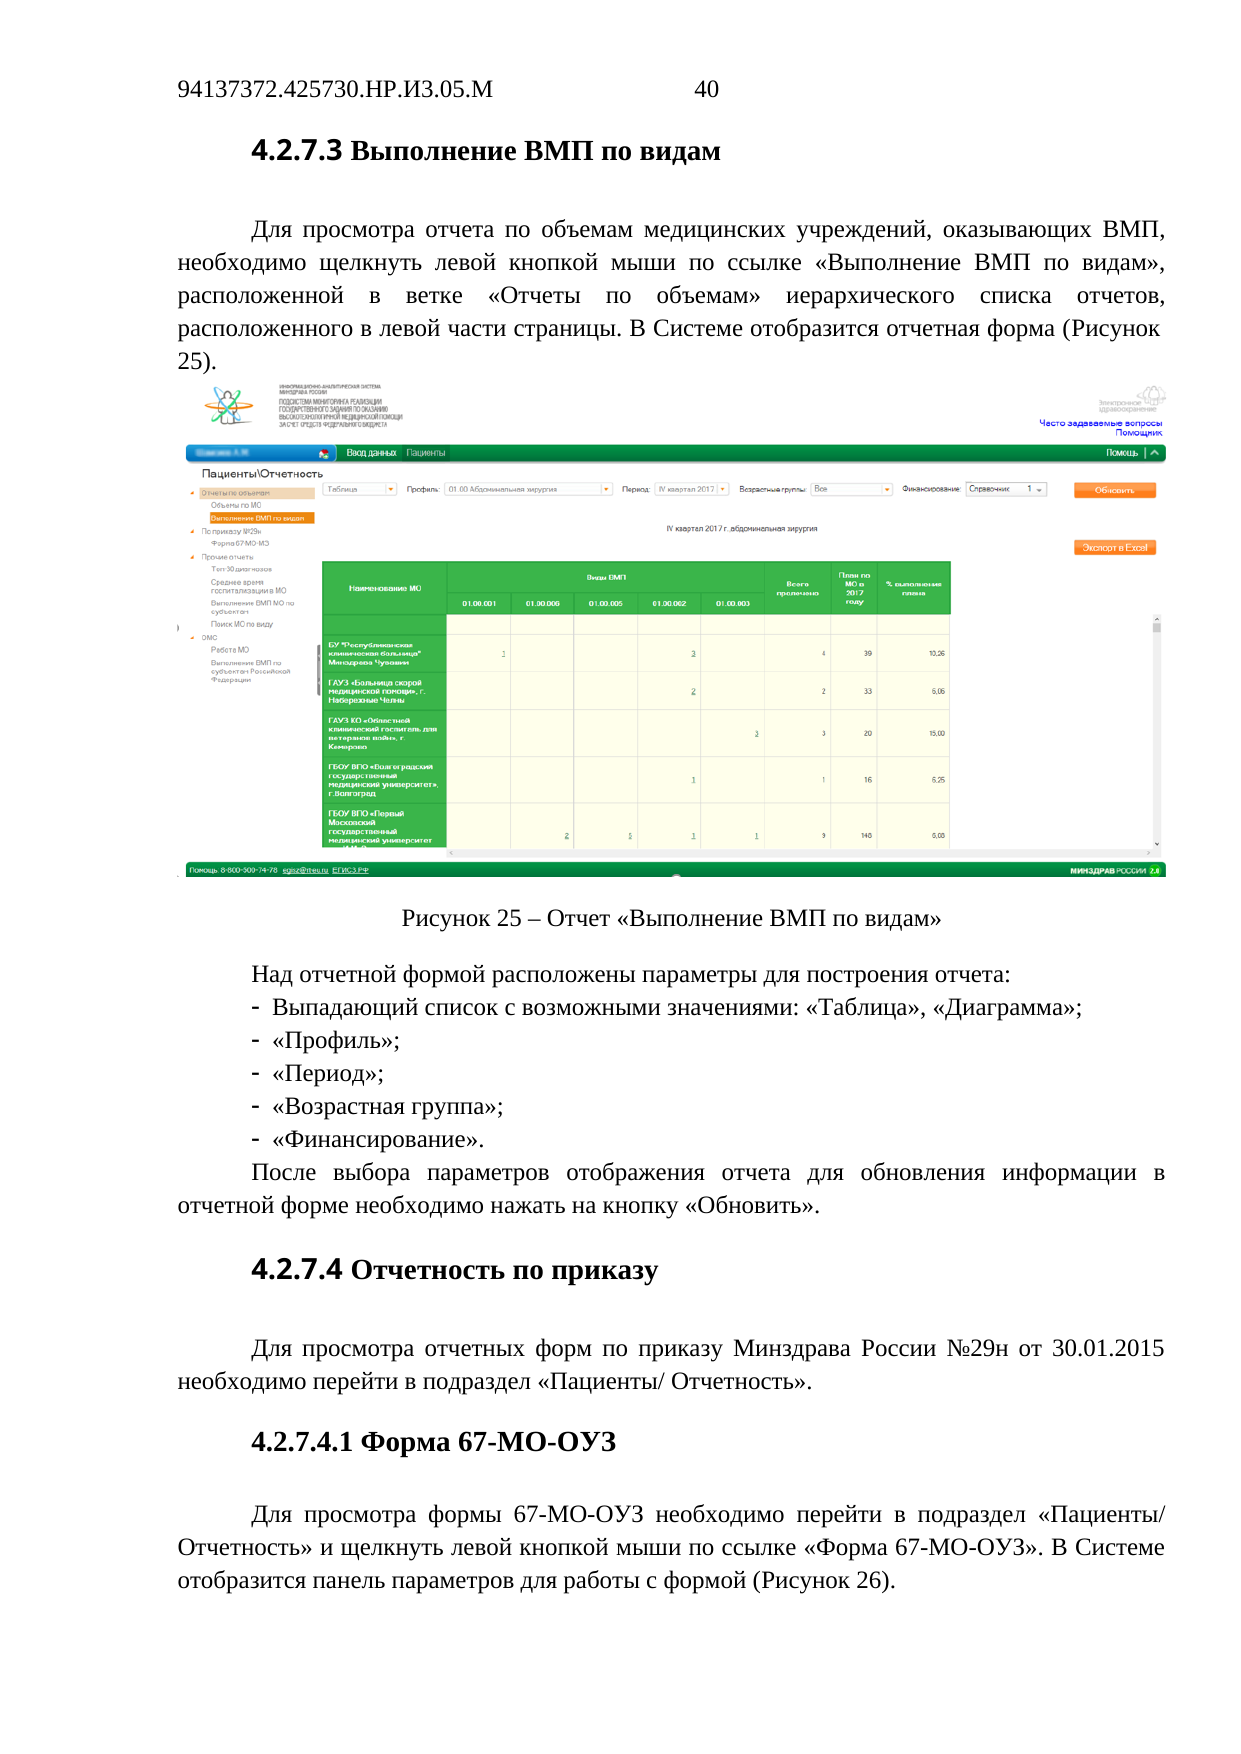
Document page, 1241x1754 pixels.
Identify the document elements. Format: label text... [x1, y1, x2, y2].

title Рисунок 25 – Отчет «Выполнение ВМП по видам» [177, 903, 1166, 932]
text Для просмотра формы 67‐МО‐ОУЗ необходимо перейти в подраздел «Пациенты/ Отчетность» и щелкнуть левой кнопкой мыши по ссылке «Форма 67‐МО‐ОУЗ». В Системе отобразится панель параметров для работы с формой (Рисунок 26). [177, 1499, 1166, 1594]
subtitle Выполнение ВМП по видам [251, 129, 1166, 169]
list «Финансирование». [251, 1124, 1166, 1153]
text После выбора параметров отображения отчета для обновления информации в отчетной форме необходимо нажать на кнопку «Обновить». [177, 1157, 1166, 1219]
text Для просмотра отчета по объемам медицинских учреждений, оказывающих ВМП, необходимо щелкнуть левой кнопкой мыши по ссылке «Выполнение ВМП по видам», расположенной в ветке «Отчеты по объемам» иерархического списка отчетов, расположенного в левой части страницы. В Системе отобразится отчетная форма (Рисунок 25). [177, 214, 1166, 375]
list «Профиль»; [251, 1025, 1166, 1054]
subtitle Форма 67‐МО‐ОУЗ [251, 1424, 1166, 1457]
subtitle Отчетность по приказу [251, 1248, 1166, 1288]
picture [177, 381, 1167, 877]
list Выпадающий список с возможными значениями: «Таблица», «Диаграмма»; [251, 992, 1166, 1021]
text Над отчетной формой расположены параметры для построения отчета: [177, 959, 1166, 988]
list «Возрастная группа»; [251, 1091, 1166, 1120]
text Для просмотра отчетных форм по приказу Минздрава России №29н от 30.01.2015 необходимо перейти в подраздел «Пациенты/ Отчетность». [177, 1333, 1166, 1394]
list «Период»; [251, 1058, 1166, 1087]
